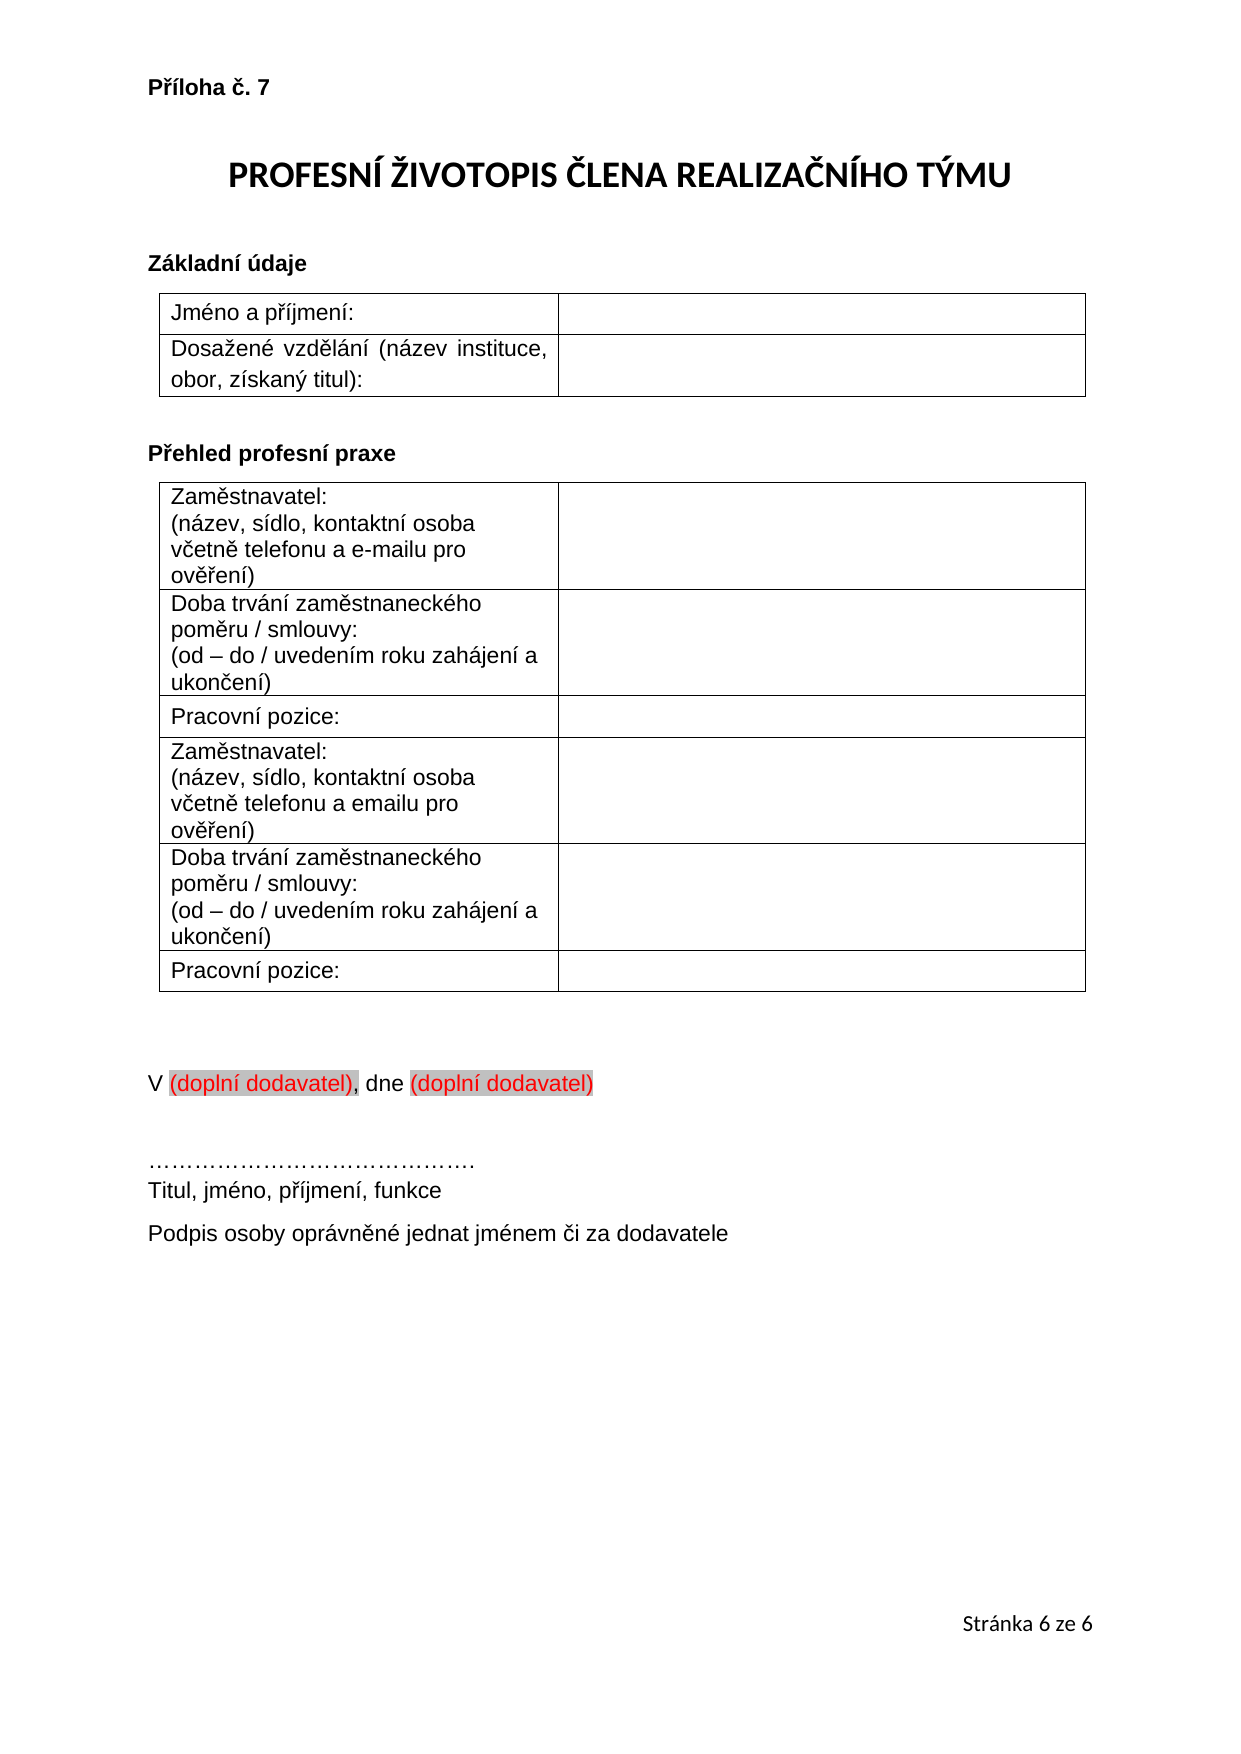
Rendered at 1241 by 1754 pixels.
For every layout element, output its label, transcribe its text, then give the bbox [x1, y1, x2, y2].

table_cell [559, 951, 1085, 991]
text V (doplní dodavatel), dne (doplní dodavatel) [148, 1069, 1093, 1096]
text Přehled profesní praxe [148, 439, 1093, 466]
table_cell [559, 844, 1085, 949]
table_cell Doba trvání zaměstnaneckého poměru / smlouvy: (od – do / uvedením roku zahájení a ukončení) [160, 590, 558, 695]
table_cell [559, 335, 1085, 396]
table_cell [559, 738, 1085, 843]
table_cell Pracovní pozice: [160, 696, 558, 737]
table_header Jméno a příjmení: [160, 294, 558, 334]
table_cell [559, 590, 1085, 695]
text ……………………………………. Titul, jméno, příjmení, funkce [148, 1147, 1093, 1204]
table_cell Dosažené vzdělání (název instituce, obor, získaný titul): [160, 335, 558, 396]
text Základní údaje [148, 250, 1093, 277]
table_cell Zaměstnavatel: (název, sídlo, kontaktní osoba včetně telefonu a emailu pro ověření) [160, 738, 558, 843]
table_header [559, 483, 1085, 589]
table_header [559, 294, 1085, 334]
table_cell Pracovní pozice: [160, 951, 558, 991]
table_cell Doba trvání zaměstnaneckého poměru / smlouvy: (od – do / uvedením roku zahájení a ukončení) [160, 844, 558, 949]
text PROFESNÍ ŽIVOTOPIS ČLENA REALIZAČNÍHO TÝMU [148, 151, 1093, 197]
table_cell [559, 696, 1085, 737]
text Podpis osoby oprávněné jednat jménem či za dodavatele [148, 1220, 1093, 1247]
table_header Zaměstnavatel: (název, sídlo, kontaktní osoba včetně telefonu a e-mailu pro ověření) [160, 483, 558, 589]
